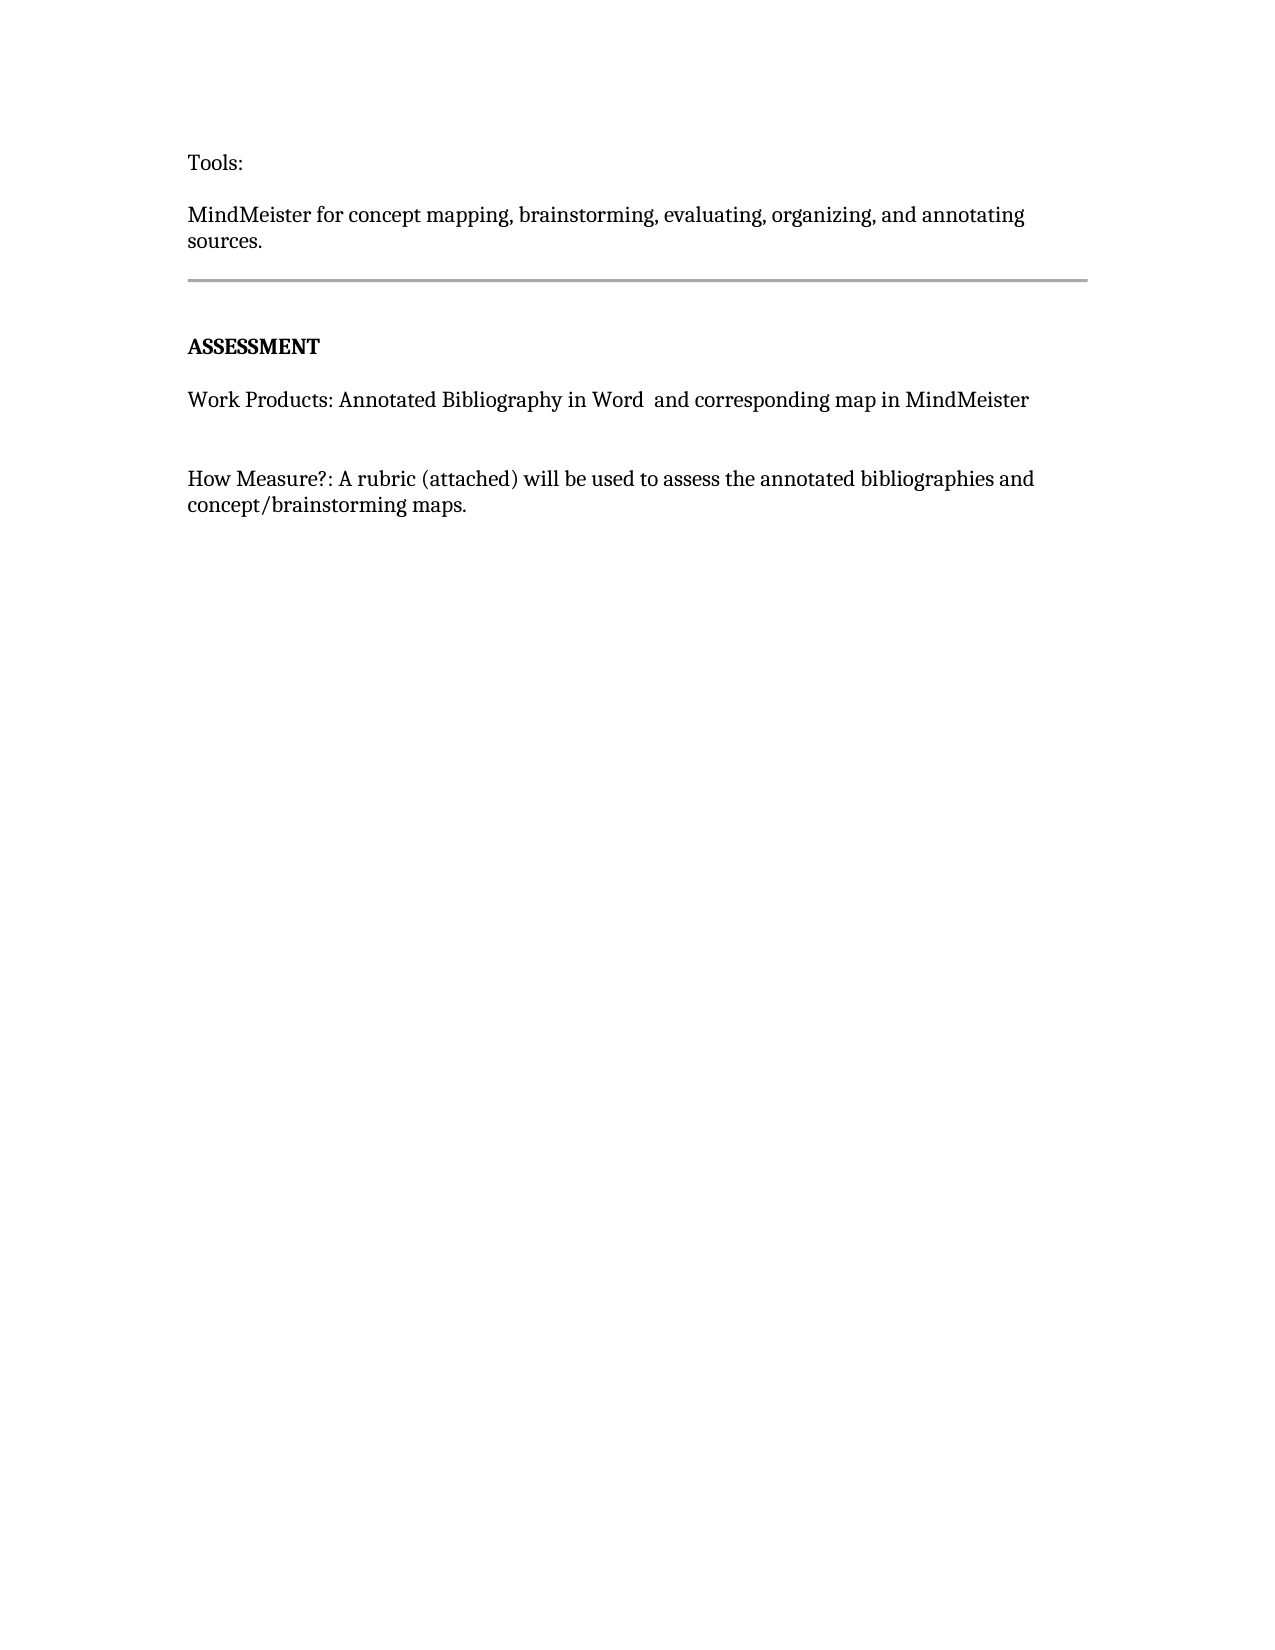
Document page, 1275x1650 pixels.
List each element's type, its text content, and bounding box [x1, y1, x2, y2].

text ASSESSMENT Work Products: Annotated Bibliography in Word and corresponding map in MindMeister How Measure?: A rubric (attached) will be used to assess the annotated bibliographies and concept/brainstorming maps. [187, 308, 1087, 519]
text Tools: [187, 150, 1087, 176]
text MindMeister for concept mapping, brainstorming, evaluating, organizing, and annotating sources. [187, 201, 1087, 254]
